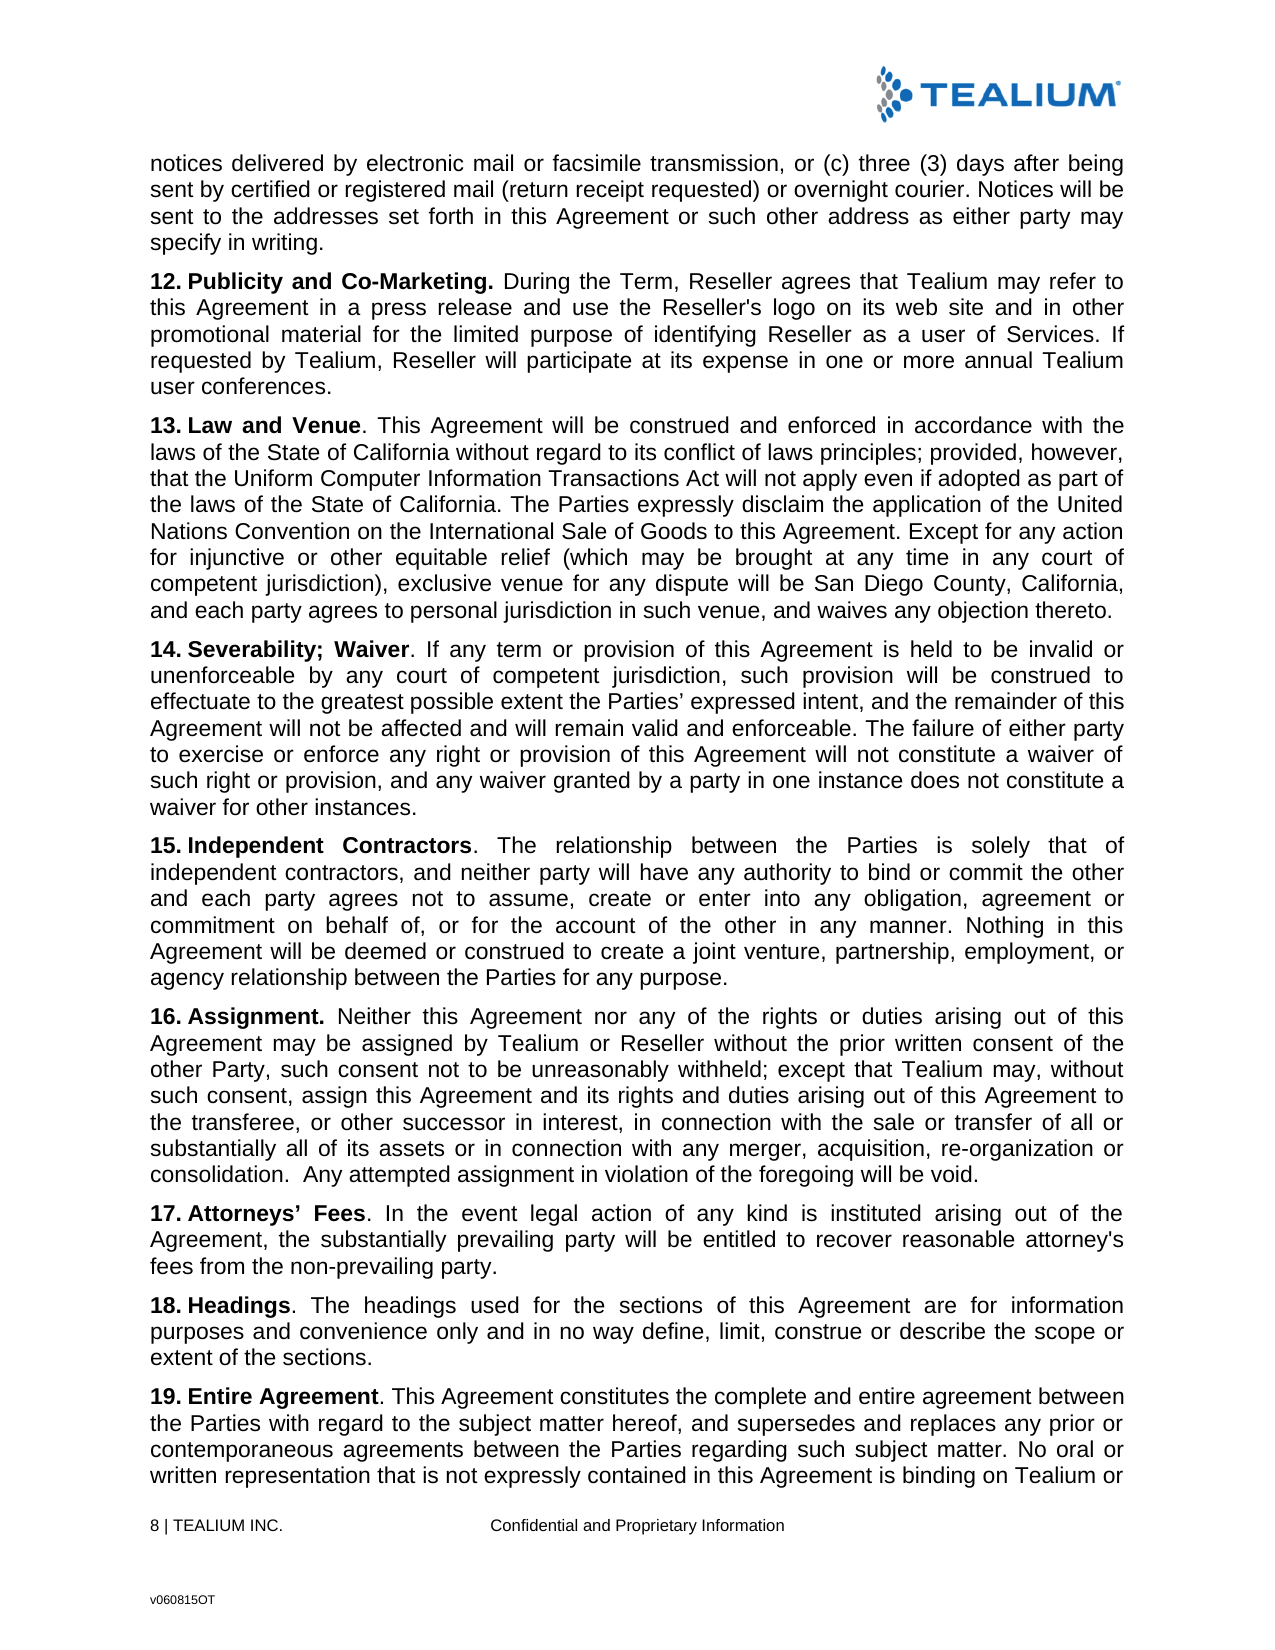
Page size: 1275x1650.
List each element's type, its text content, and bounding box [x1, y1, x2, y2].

list Publicity and Co-Marketing. During the Term, Reseller agrees that Tealium may refer to this Agreement in a press release and use the Reseller's logo on its web site and in other promotional material for the limited purpose of identifying Reseller as a user of Services. If requested by Tealium, Reseller will participate at its expense in one or more annual Tealium user conferences. [150, 268, 1125, 400]
list Law and Venue. This Agreement will be construed and enforced in accordance with the laws of the State of California without regard to its conflict of laws principles; provided, however, that the Uniform Computer Information Transactions Act will not apply even if adopted as part of the laws of the State of California. The Parties expressly disclaim the application of the United Nations Convention on the International Sale of Goods to this Agreement. Except for any action for injunctive or other equitable relief (which may be brought at any time in any court of competent jurisdiction), exclusive venue for any dispute will be San Diego County, California, and each party agrees to personal jurisdiction in such venue, and waives any objection thereto. [150, 412, 1125, 623]
list Independent Contractors. The relationship between the Parties is solely that of independent contractors, and neither party will have any authority to bind or commit the other and each party agrees not to assume, create or enter into any obligation, agreement or commitment on behalf of, or for the account of the other in any manner. Nothing in this Agreement will be deemed or construed to create a joint venture, partnership, employment, or agency relationship between the Parties for any purpose. [150, 832, 1125, 991]
list Assignment. Neither this Agreement nor any of the rights or duties arising out of this Agreement may be assigned by Tealium or Reseller without the prior written consent of the other Party, such consent not to be unreasonably withheld; except that Tealium may, without such consent, assign this Agreement and its rights and duties arising out of this Agreement to the transferee, or other successor in interest, in connection with the sale or transfer of all or substantially all of its assets or in connection with any merger, acquisition, re-organization or consolidation. Any attempted assignment in violation of the foregoing will be void. [150, 1003, 1125, 1188]
picture [865, 56, 1132, 132]
list Headings. The headings used for the sections of this Agreement are for information purposes and convenience only and in no way define, limit, construe or describe the scope or extent of the sections. [150, 1292, 1125, 1371]
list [150, 150, 1125, 255]
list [150, 1383, 1125, 1489]
list Severability; Waiver. If any term or provision of this Agreement is held to be invalid or unenforceable by any court of competent jurisdiction, such provision will be construed to effectuate to the greatest possible extent the Parties’ expressed intent, and the remainder of this Agreement will not be affected and will remain valid and enforceable. The failure of either party to exercise or enforce any right or provision of this Agreement will not constitute a waiver of such right or provision, and any waiver granted by a party in one instance does not constitute a waiver for other instances. [150, 636, 1125, 820]
list Attorneys’ Fees. In the event legal action of any kind is instituted arising out of the Agreement, the substantially prevailing party will be entitled to recover reasonable attorney's fees from the non-prevailing party. [150, 1200, 1125, 1279]
